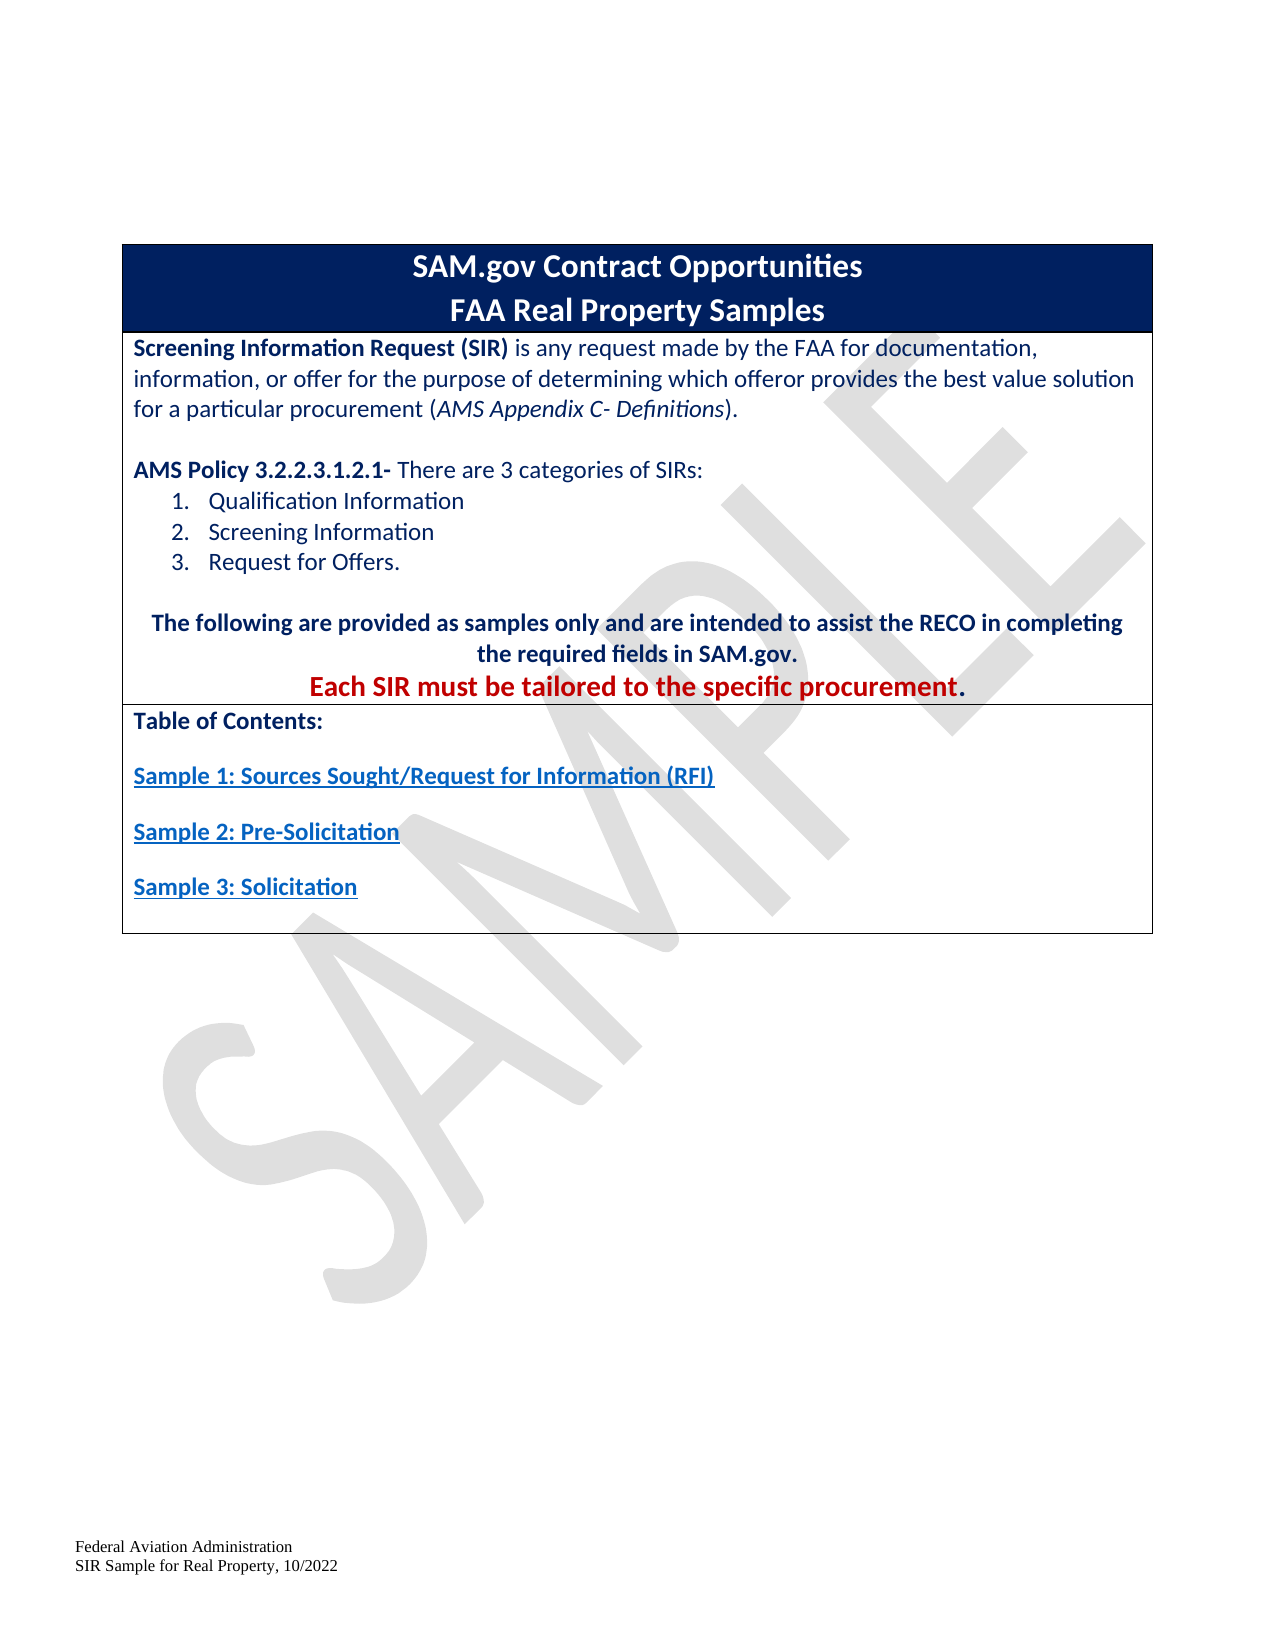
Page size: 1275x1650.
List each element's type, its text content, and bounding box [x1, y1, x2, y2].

table_cell Table of Contents: Sample 1: Sources Sought/Request for Information (RFI) Sample 2: Pre-Solicitation Sample 3: Solicitation [123, 705, 1152, 932]
table_cell Screening Information Request (SIR) is any request made by the FAA for documentation, information, or offer for the purpose of determining which offeror provides the best value solution for a particular procurement (AMS Appendix C- Definitions). AMS Policy 3.2.2.3.1.2.1- There are 3 categories of SIRs: Qualification Information Screening Information Request for Offers. The following are provided as samples only and are intended to assist the RECO in completing the required fields in SAM.gov. Each SIR must be tailored to the specific procurement. [123, 333, 1152, 704]
table_header SAM.gov Contract Opportunities FAA Real Property Samples [123, 245, 1152, 331]
